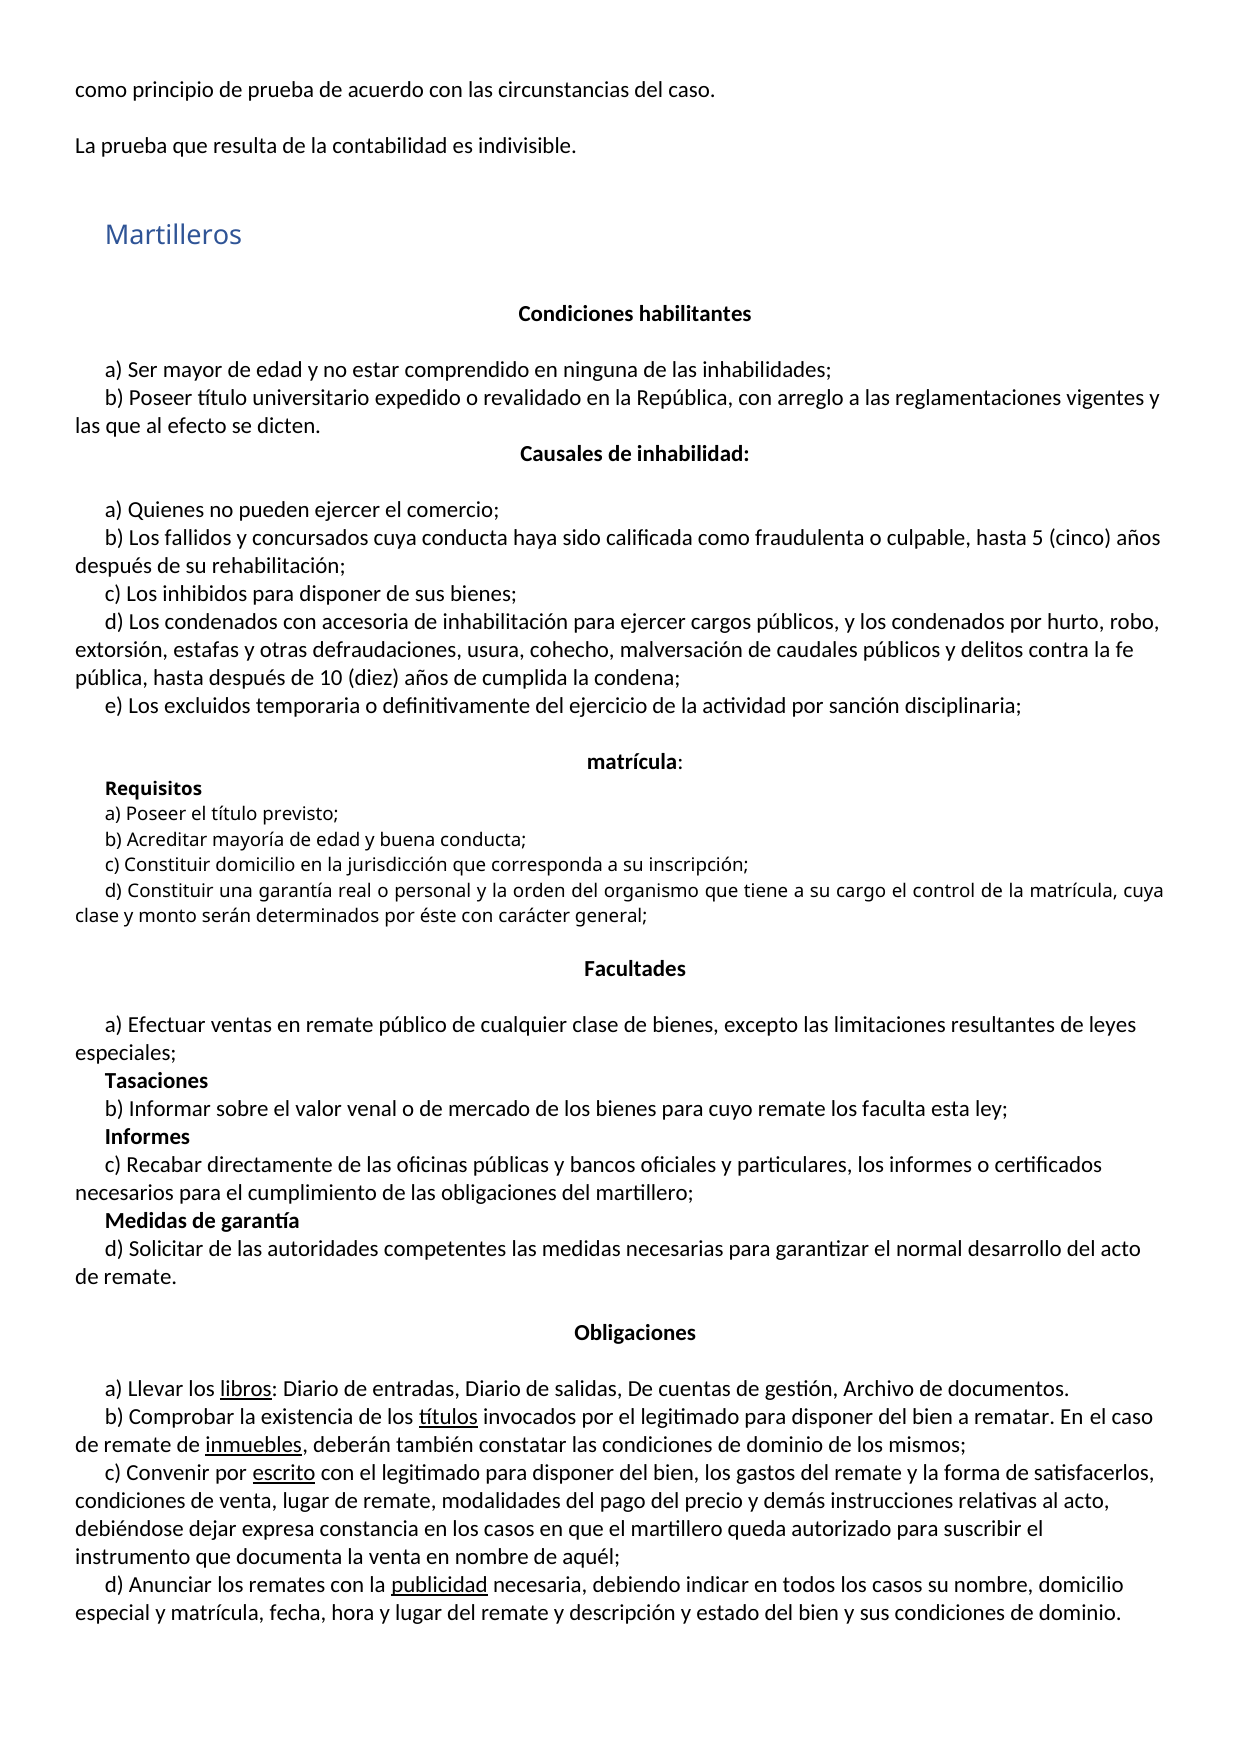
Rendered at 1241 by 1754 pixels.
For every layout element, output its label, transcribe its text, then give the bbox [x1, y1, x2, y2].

text c) Convenir por escrito con el legitimado para disponer del bien, los gastos del remate y la forma de satisfacerlos, condiciones de venta, lugar de remate, modalidades del pago del precio y demás instrucciones relativas al acto, debiéndose dejar expresa constancia en los casos en que el martillero queda autorizado para suscribir el instrumento que documenta la venta en nombre de aquél; [75, 1458, 1165, 1570]
text Causales de inhabilidad: [75, 439, 1165, 467]
text Tasaciones [75, 1066, 1165, 1094]
text Informes [75, 1122, 1165, 1150]
text c) Los inhibidos para disponer de sus bienes; [75, 579, 1165, 607]
text b) Acreditar mayoría de edad y buena conducta; [75, 826, 1165, 852]
text c) Constituir domicilio en la jurisdicción que corresponda a su inscripción; [75, 852, 1165, 877]
subtitle Martilleros [75, 215, 1165, 252]
text a) Efectuar ventas en remate público de cualquier clase de bienes, excepto las limitaciones resultantes de leyes especiales; [75, 1010, 1165, 1066]
text b) Poseer título universitario expedido o revalidado en la República, con arreglo a las reglamentaciones vigentes y las que al efecto se dicten. [75, 383, 1165, 439]
text Facultades [75, 954, 1165, 982]
text d) Anunciar los remates con la publicidad necesaria, debiendo indicar en todos los casos su nombre, domicilio especial y matrícula, fecha, hora y lugar del remate y descripción y estado del bien y sus condiciones de dominio. [75, 1570, 1165, 1626]
text c) Recabar directamente de las oficinas públicas y bancos oficiales y particulares, los informes o certificados necesarios para el cumplimiento de las obligaciones del martillero; [75, 1150, 1165, 1206]
text matrícula: [75, 747, 1165, 775]
text a) Ser mayor de edad y no estar comprendido en ninguna de las inhabilidades; [75, 355, 1165, 383]
text a) Quienes no pueden ejercer el comercio; [75, 495, 1165, 523]
text d) Constituir una garantía real o personal y la orden del organismo que tiene a su cargo el control de la matrícula, cuya clase y monto serán determinados por éste con carácter general; [75, 877, 1165, 928]
text d) Solicitar de las autoridades competentes las medidas necesarias para garantizar el normal desarrollo del acto de remate. [75, 1234, 1165, 1290]
text Medidas de garantía [75, 1206, 1165, 1234]
text Obligaciones [75, 1318, 1165, 1346]
text b) Los fallidos y concursados cuya conducta haya sido calificada como fraudulenta o culpable, hasta 5 (cinco) años después de su rehabilitación; [75, 523, 1165, 579]
text e) Los excluidos temporaria o definitivamente del ejercicio de la actividad por sanción disciplinaria; [75, 691, 1165, 719]
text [75, 75, 1165, 187]
text a) Llevar los libros: Diario de entradas, Diario de salidas, De cuentas de gestión, Archivo de documentos. [75, 1374, 1165, 1402]
text Condiciones habilitantes [75, 299, 1165, 327]
text Requisitos [75, 775, 1165, 801]
text a) Poseer el título previsto; [75, 801, 1165, 826]
text d) Los condenados con accesoria de inhabilitación para ejercer cargos públicos, y los condenados por hurto, robo, extorsión, estafas y otras defraudaciones, usura, cohecho, malversación de caudales públicos y delitos contra la fe pública, hasta después de 10 (diez) años de cumplida la condena; [75, 607, 1165, 691]
text b) Informar sobre el valor venal o de mercado de los bienes para cuyo remate los faculta esta ley; [75, 1094, 1165, 1122]
text b) Comprobar la existencia de los títulos invocados por el legitimado para disponer del bien a rematar. En el caso de remate de inmuebles, deberán también constatar las condiciones de dominio de los mismos; [75, 1402, 1165, 1458]
